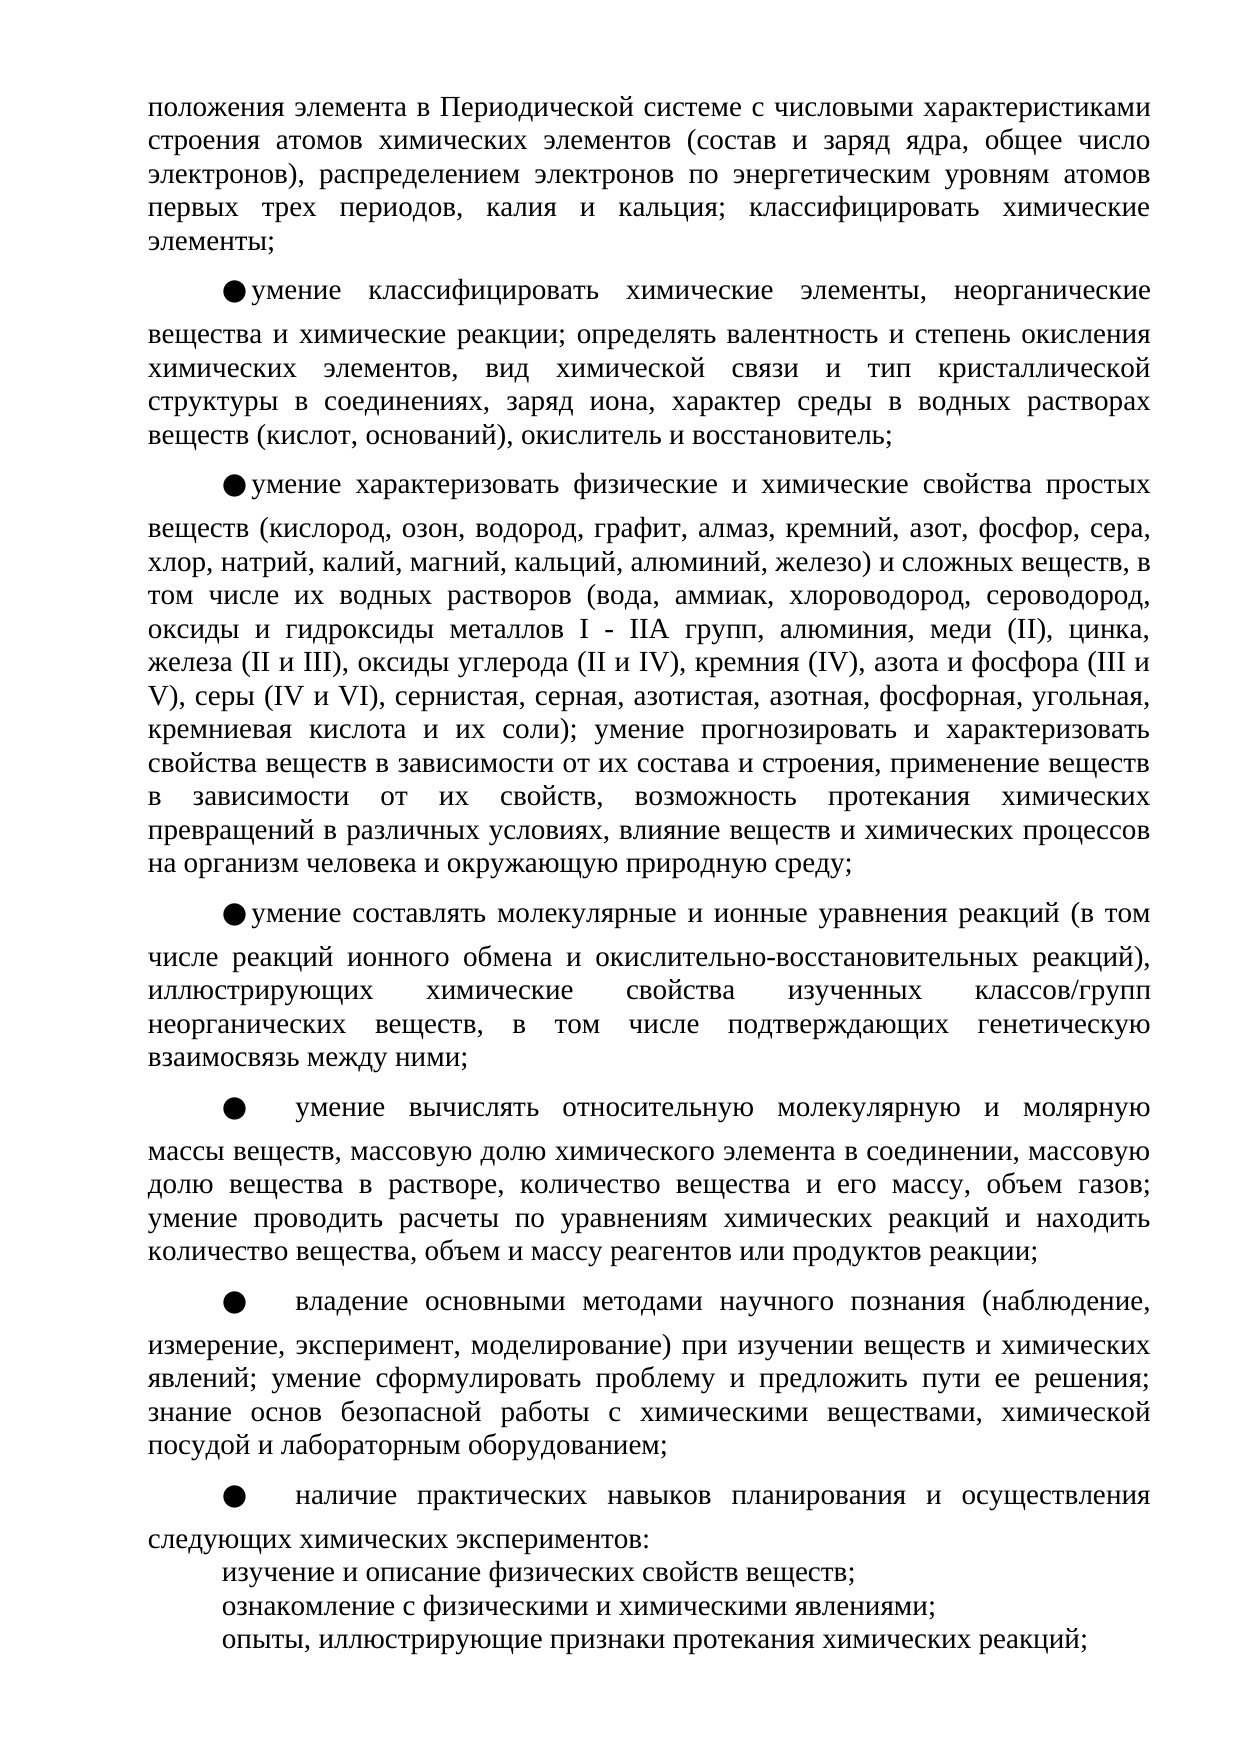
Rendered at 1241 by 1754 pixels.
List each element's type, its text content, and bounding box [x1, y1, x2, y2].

list наличие практических навыков планирования и осуществления следующих химических экспериментов: [148, 1461, 1152, 1554]
text опыты, иллюстрирующие признаки протекания химических реакций; [148, 1621, 1152, 1655]
list владение основными методами научного познания (наблюдение, измерение, эксперимент, моделирование) при изучении веществ и химических явлений; умение сформулировать проблему и предложить пути ее решения; знание основ безопасной работы с химическими веществами, химической посудой и лабораторным оборудованием; [148, 1267, 1152, 1461]
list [148, 89, 1152, 256]
list умение характеризовать физические и химические свойства простых веществ (кислород, озон, водород, графит, алмаз, кремний, азот, фосфор, сера, хлор, натрий, калий, магний, кальций, алюминий, железо) и сложных веществ, в том числе их водных растворов (вода, аммиак, хлороводород, сероводород, оксиды и гидроксиды металлов I - IIA групп, алюминия, меди (II), цинка, железа (II и III), оксиды углерода (II и IV), кремния (IV), азота и фосфора (III и V), серы (IV и VI), сернистая, серная, азотистая, азотная, фосфорная, угольная, кремниевая кислота и их соли); умение прогнозировать и характеризовать свойства веществ в зависимости от их состава и строения, применение веществ в зависимости от их свойств, возможность протекания химических превращений в различных условиях, влияние веществ и химических процессов на организм человека и окружающую природную среду; [148, 450, 1152, 879]
list умение составлять молекулярные и ионные уравнения реакций (в том числе реакций ионного обмена и окислительно-восстановительных реакций), иллюстрирующих химические свойства изученных классов/групп неорганических веществ, в том числе подтверждающих генетическую взаимосвязь между ними; [148, 879, 1152, 1073]
text изучение и описание физических свойств веществ; [148, 1554, 1152, 1588]
list умение вычислять относительную молекулярную и молярную массы веществ, массовую долю химического элемента в соединении, массовую долю вещества в растворе, количество вещества и его массу, объем газов; умение проводить расчеты по уравнениям химических реакций и находить количество вещества, объем и массу реагентов или продуктов реакции; [148, 1073, 1152, 1267]
text ознакомление с физическими и химическими явлениями; [148, 1588, 1152, 1621]
list умение классифицировать химические элементы, неорганические вещества и химические реакции; определять валентность и степень окисления химических элементов, вид химической связи и тип кристаллической структуры в соединениях, заряд иона, характер среды в водных растворах веществ (кислот, оснований), окислитель и восстановитель; [148, 256, 1152, 450]
